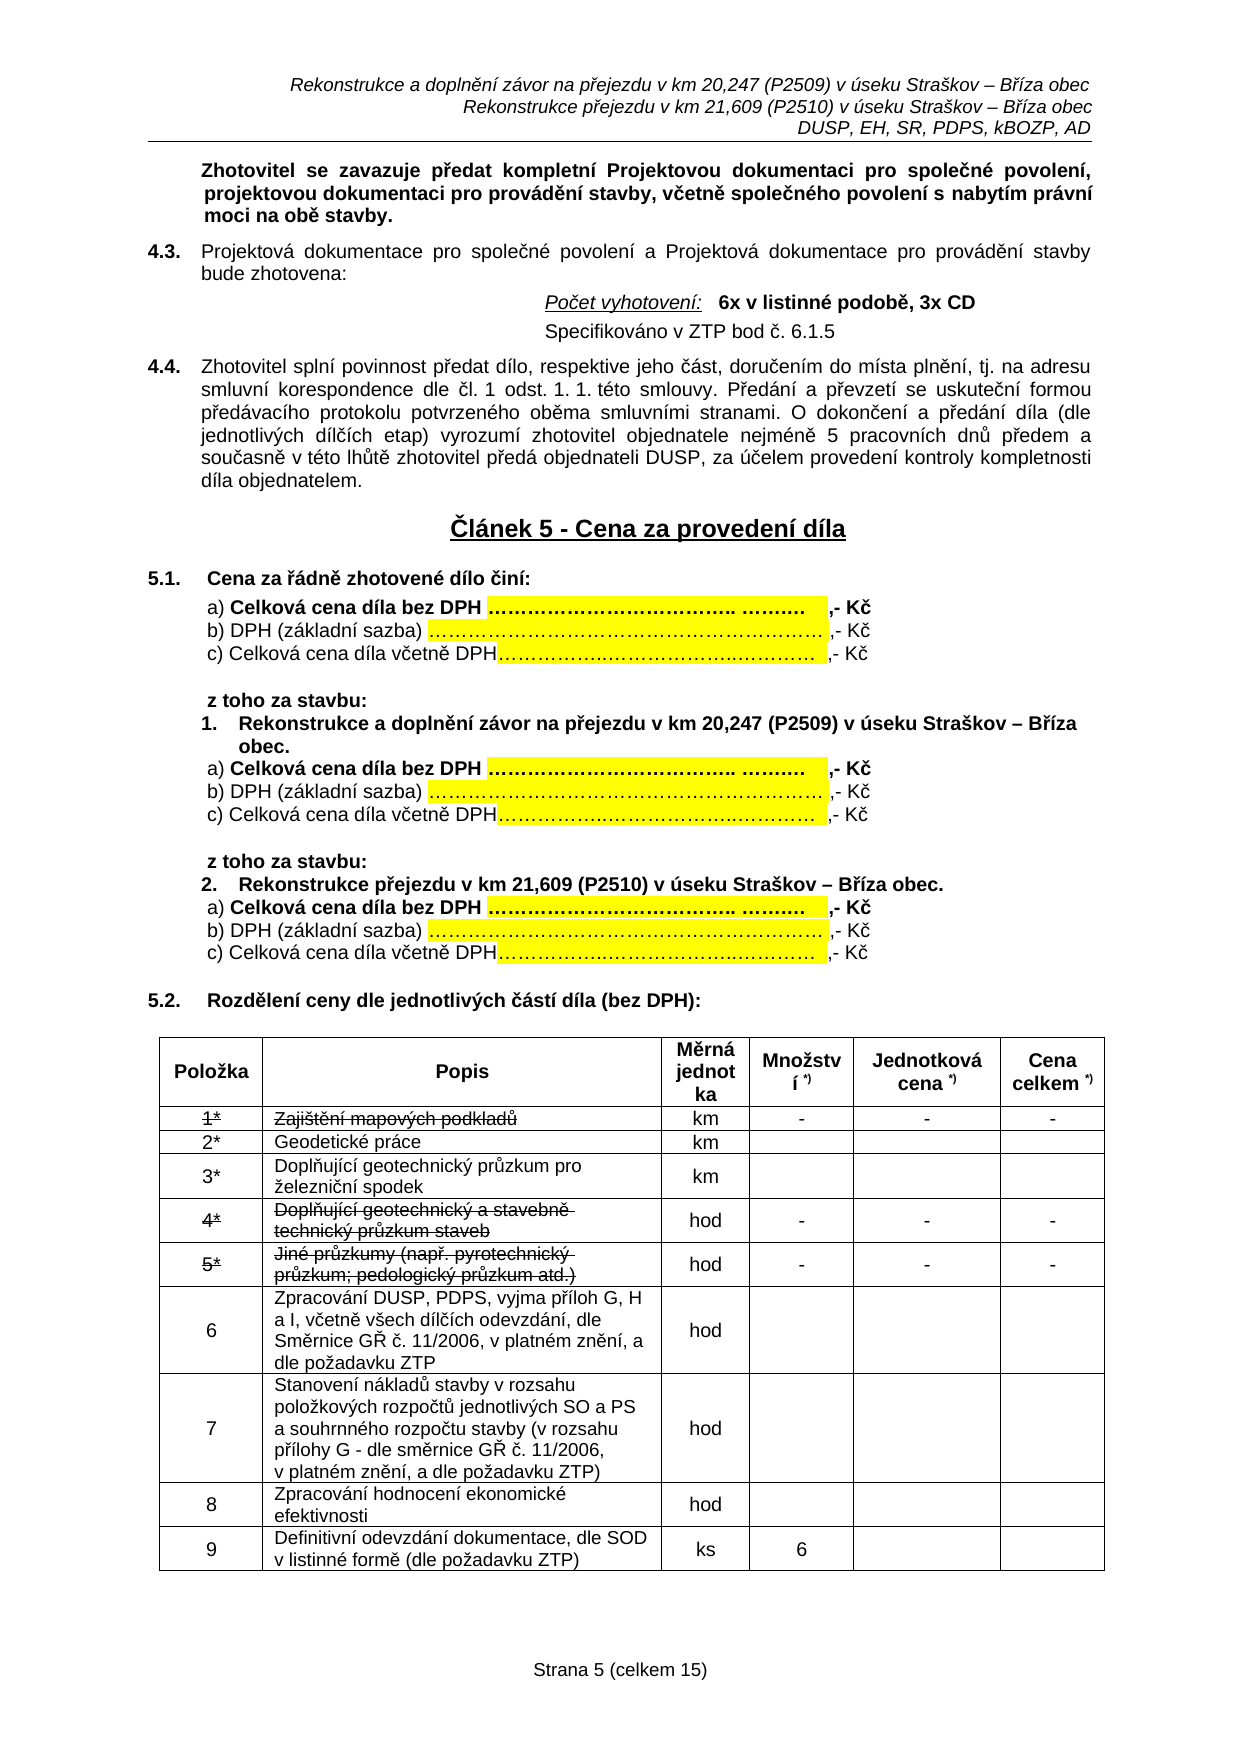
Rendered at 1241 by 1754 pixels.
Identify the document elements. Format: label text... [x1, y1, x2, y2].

table_cell Doplňující geotechnický průzkum pro železniční spodek [263, 1154, 661, 1197]
table_cell [750, 1154, 853, 1197]
text Počet vyhotovení: 6x v listinné podobě, 3x CD [517, 291, 1092, 314]
text b) DPH (základní sazba) …………………………………………………… ,- Kč [829, 619, 1092, 641]
table_cell - [750, 1199, 853, 1242]
table_cell [1001, 1483, 1104, 1526]
table_header Popis [263, 1038, 661, 1106]
table_cell [854, 1374, 1000, 1482]
table_cell 5* [160, 1243, 262, 1286]
table_cell [854, 1527, 1000, 1570]
table_cell Geodetické práce [263, 1131, 661, 1153]
text a) Celková cena díla bez DPH ……………………………….. …….… ,- Kč [828, 757, 1092, 780]
table_cell 8 [160, 1483, 262, 1526]
table_header Množství *) [750, 1038, 853, 1106]
table_header Položka [160, 1038, 262, 1106]
table_cell [854, 1287, 1000, 1373]
text c) Celková cena díla včetně DPH……………..………………..………… ,- Kč [827, 941, 1092, 964]
table_cell [1001, 1154, 1104, 1197]
table_cell km [662, 1131, 749, 1153]
text Specifikováno v ZTP bod č. 6.1.5 [517, 320, 1092, 343]
text Zhotovitel se zavazuje předat kompletní Projektovou dokumentaci pro společné povolení, projektovou dokumentaci pro provádění stavby, včetně společného povolení s nabytím právní moci na obě stavby. [201, 159, 1092, 227]
text z toho za stavbu: [207, 689, 1092, 712]
table_cell - [750, 1107, 853, 1129]
list Rekonstrukce a doplnění závor na přejezdu v km 20,247 (P2509) v úseku Straškov – Bříza obec. [201, 712, 1092, 757]
text b) DPH (základní sazba) …………………………………………………… ,- Kč [148, 918, 1092, 941]
table_header Cena celkem *) [1001, 1038, 1104, 1106]
table_cell [750, 1287, 853, 1373]
table_cell [854, 1154, 1000, 1197]
text c) Celková cena díla včetně DPH……………..………………..………… ,- Kč [148, 941, 497, 964]
table_header Jednotková cena *) [854, 1038, 1000, 1106]
list Projektová dokumentace pro společné povolení a Projektová dokumentace pro provádění stavby bude zhotovena: [148, 239, 1092, 285]
table_cell km [662, 1107, 749, 1129]
table_cell - [854, 1107, 1000, 1129]
table_cell 2* [160, 1131, 262, 1153]
table_cell Zpracování hodnocení ekonomické efektivnosti [263, 1483, 661, 1526]
text 5.2. Rozdělení ceny dle jednotlivých částí díla (bez DPH): [148, 989, 1092, 1012]
text c) Celková cena díla včetně DPH……………..………………..………… ,- Kč [827, 641, 1092, 664]
text a) Celková cena díla bez DPH ……………………………….. …….… ,- Kč [207, 596, 487, 619]
table_cell [750, 1483, 853, 1526]
table_cell Stanovení nákladů stavby v rozsahu položkových rozpočtů jednotlivých SO a PS a souhrnného rozpočtu stavby (v rozsahu přílohy G - dle směrnice GŘ č. 11/2006, v platném znění, a dle požadavku ZTP) [263, 1374, 661, 1482]
table_cell [1001, 1287, 1104, 1373]
text a) Celková cena díla bez DPH ……………………………….. …….… ,- Kč [828, 896, 1092, 918]
table_cell Zajištění mapových podkladů [263, 1107, 661, 1129]
table_cell hod [662, 1199, 749, 1242]
table_cell Jiné průzkumy (např. pyrotechnický průzkum; pedologický průzkum atd.) [263, 1243, 661, 1286]
table_cell hod [662, 1243, 749, 1286]
table_cell - [1001, 1199, 1104, 1242]
table_cell 1* [160, 1107, 262, 1129]
list Rekonstrukce přejezdu v km 21,609 (P2510) v úseku Straškov – Bříza obec. [201, 873, 1092, 896]
text a) Celková cena díla bez DPH ……………………………….. …….… ,- Kč [207, 757, 487, 780]
table_cell 6 [750, 1527, 853, 1570]
table_cell - [750, 1243, 853, 1286]
subtitle Článek 5 - Cena za provedení díla [204, 514, 1092, 543]
table_cell hod [662, 1374, 749, 1482]
table_cell - [1001, 1107, 1104, 1129]
table_cell - [854, 1199, 1000, 1242]
table_cell hod [662, 1483, 749, 1526]
text c) Celková cena díla včetně DPH……………..………………..………… ,- Kč [148, 641, 497, 664]
table_cell - [854, 1243, 1000, 1286]
table_cell hod [662, 1287, 749, 1373]
text c) Celková cena díla včetně DPH……………..………………..………… ,- Kč [827, 803, 1092, 825]
table_cell 9 [160, 1527, 262, 1570]
text b) DPH (základní sazba) …………………………………………………… ,- Kč [829, 780, 1092, 803]
table_cell [1001, 1131, 1104, 1153]
table_cell Zpracování DUSP, PDPS, vyjma příloh G, H a I, včetně všech dílčích odevzdání, dle Směrnice GŘ č. 11/2006, v platném znění, a dle požadavku ZTP [263, 1287, 661, 1373]
table_cell Doplňující geotechnický a stavebně technický průzkum staveb [263, 1199, 661, 1242]
text b) DPH (základní sazba) …………………………………………………… ,- Kč [148, 619, 428, 641]
text a) Celková cena díla bez DPH ……………………………….. …….… ,- Kč [828, 596, 1092, 619]
table_cell [750, 1374, 853, 1482]
table_header Měrná jednotka [662, 1038, 749, 1106]
table_cell 3* [160, 1154, 262, 1197]
table_cell - [1001, 1243, 1104, 1286]
table_cell km [662, 1154, 749, 1197]
table_cell [1001, 1374, 1104, 1482]
table_cell [750, 1131, 853, 1153]
text a) Celková cena díla bez DPH ……………………………….. …….… ,- Kč [207, 896, 487, 918]
table_cell 6 [160, 1287, 262, 1373]
table_cell [854, 1483, 1000, 1526]
table_cell 7 [160, 1374, 262, 1482]
table_cell [1001, 1527, 1104, 1570]
table_cell [854, 1131, 1000, 1153]
table_cell Definitivní odevzdání dokumentace, dle SOD v listinné formě (dle požadavku ZTP) [263, 1527, 661, 1570]
table_cell 4* [160, 1199, 262, 1242]
table_cell ks [662, 1527, 749, 1570]
text 5.1. Cena za řádně zhotovené dílo činí: [148, 567, 1092, 590]
text c) Celková cena díla včetně DPH……………..………………..………… ,- Kč [148, 803, 497, 825]
list Zhotovitel splní povinnost předat dílo, respektive jeho část, doručením do místa plnění, tj. na adresu smluvní korespondence dle čl. 1 odst. 1. 1. této smlouvy. Předání a převzetí se uskuteční formou předávacího protokolu potvrzeného oběma smluvními stranami. O dokončení a předání díla (dle jednotlivých dílčích etap) vyrozumí zhotovitel objednatele nejméně 5 pracovních dnů předem a současně v této lhůtě zhotovitel předá objednateli DUSP, za účelem provedení kontroly kompletnosti díla objednatelem. [148, 355, 1092, 492]
text b) DPH (základní sazba) …………………………………………………… ,- Kč [148, 780, 428, 803]
text z toho za stavbu: [207, 850, 1092, 873]
